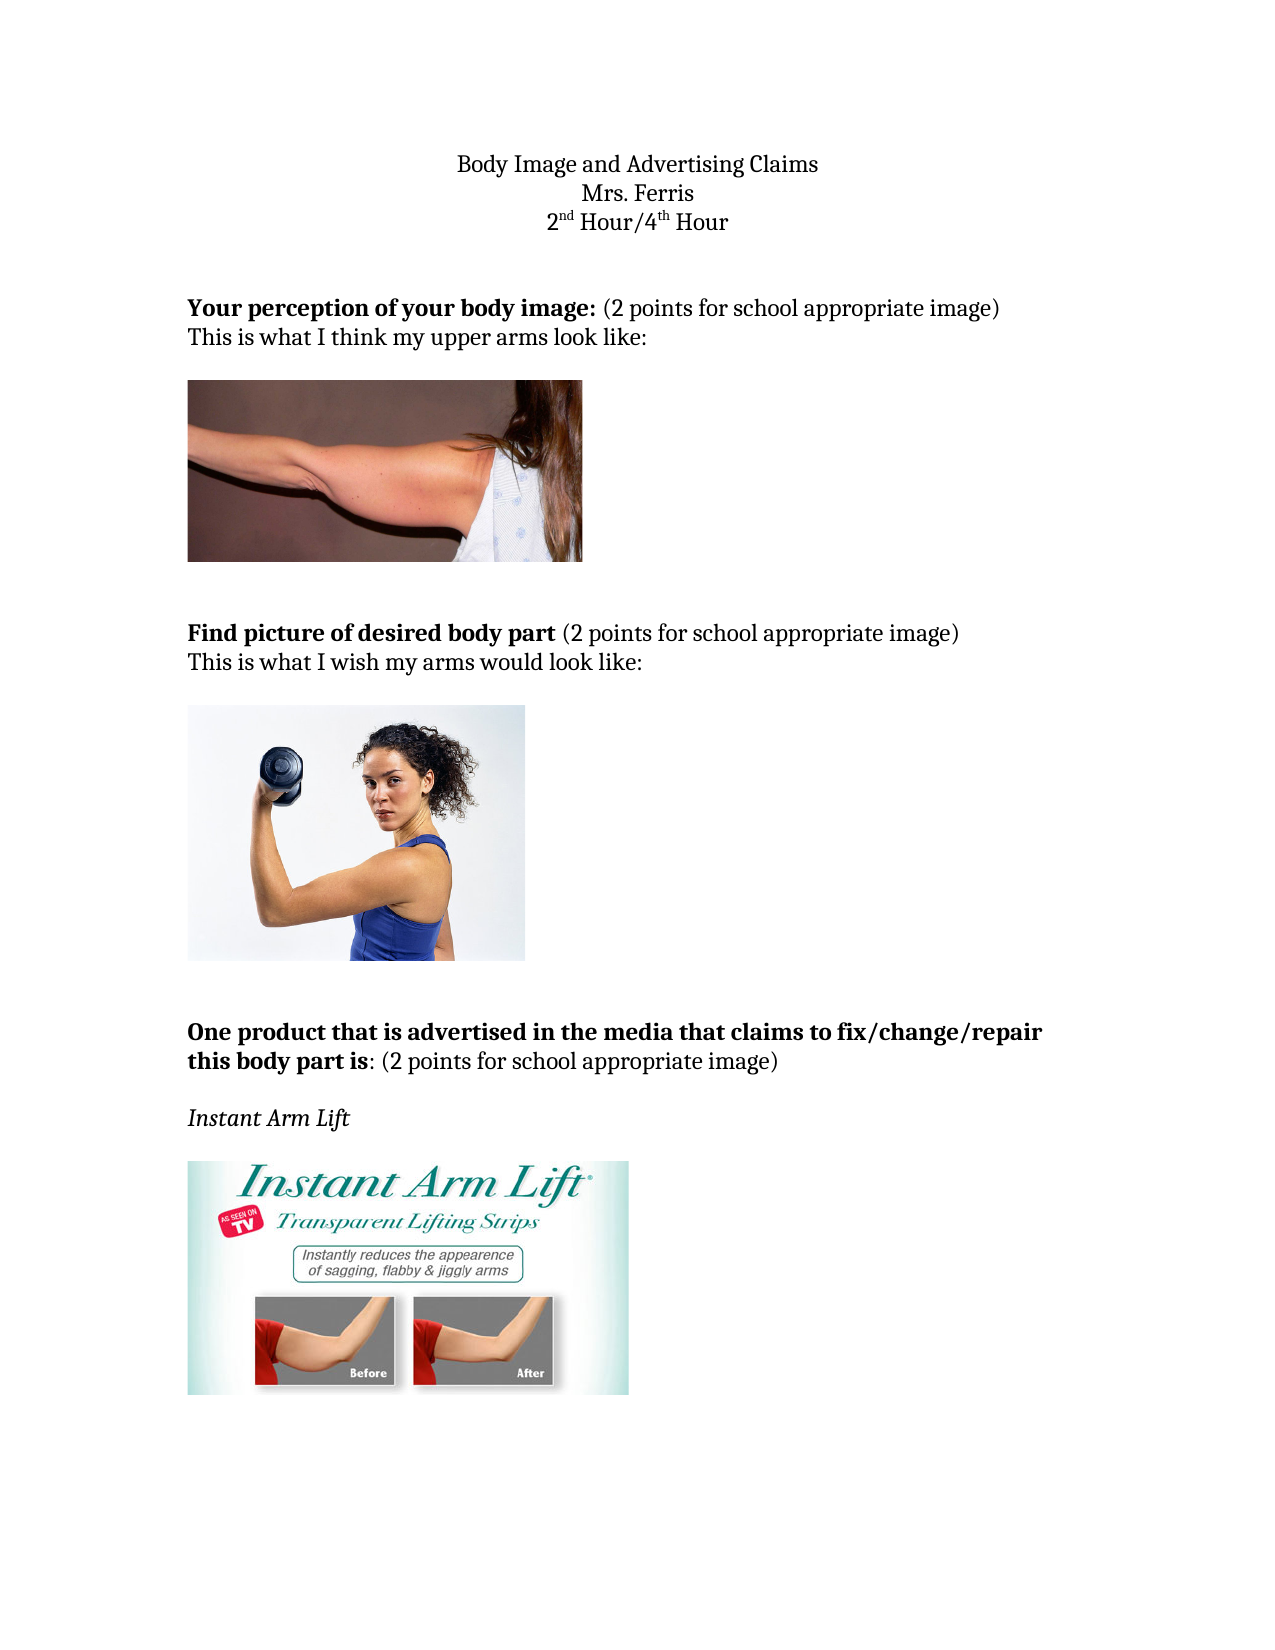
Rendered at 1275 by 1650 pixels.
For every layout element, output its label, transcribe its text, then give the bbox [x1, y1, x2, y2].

picture [187, 380, 583, 562]
picture [187, 1161, 629, 1395]
text This is what I wish my arms would look like: [187, 647, 1087, 676]
picture [187, 705, 525, 961]
text Instant Arm Lift [187, 1104, 1087, 1133]
text Mrs. Ferris [187, 179, 1087, 207]
text One product that is advertised in the media that claims to fix/change/repair this body part is: (2 points for school appropriate image) [187, 1018, 1087, 1075]
text Body Image and Advertising Claims [187, 150, 1087, 179]
text Your perception of your body image: (2 points for school appropriate image) [187, 294, 1087, 322]
text This is what I think my upper arms look like: [187, 322, 1087, 351]
text Find picture of desired body part (2 points for school appropriate image) [187, 619, 1087, 647]
text 2nd Hour/4th Hour [187, 207, 1087, 236]
